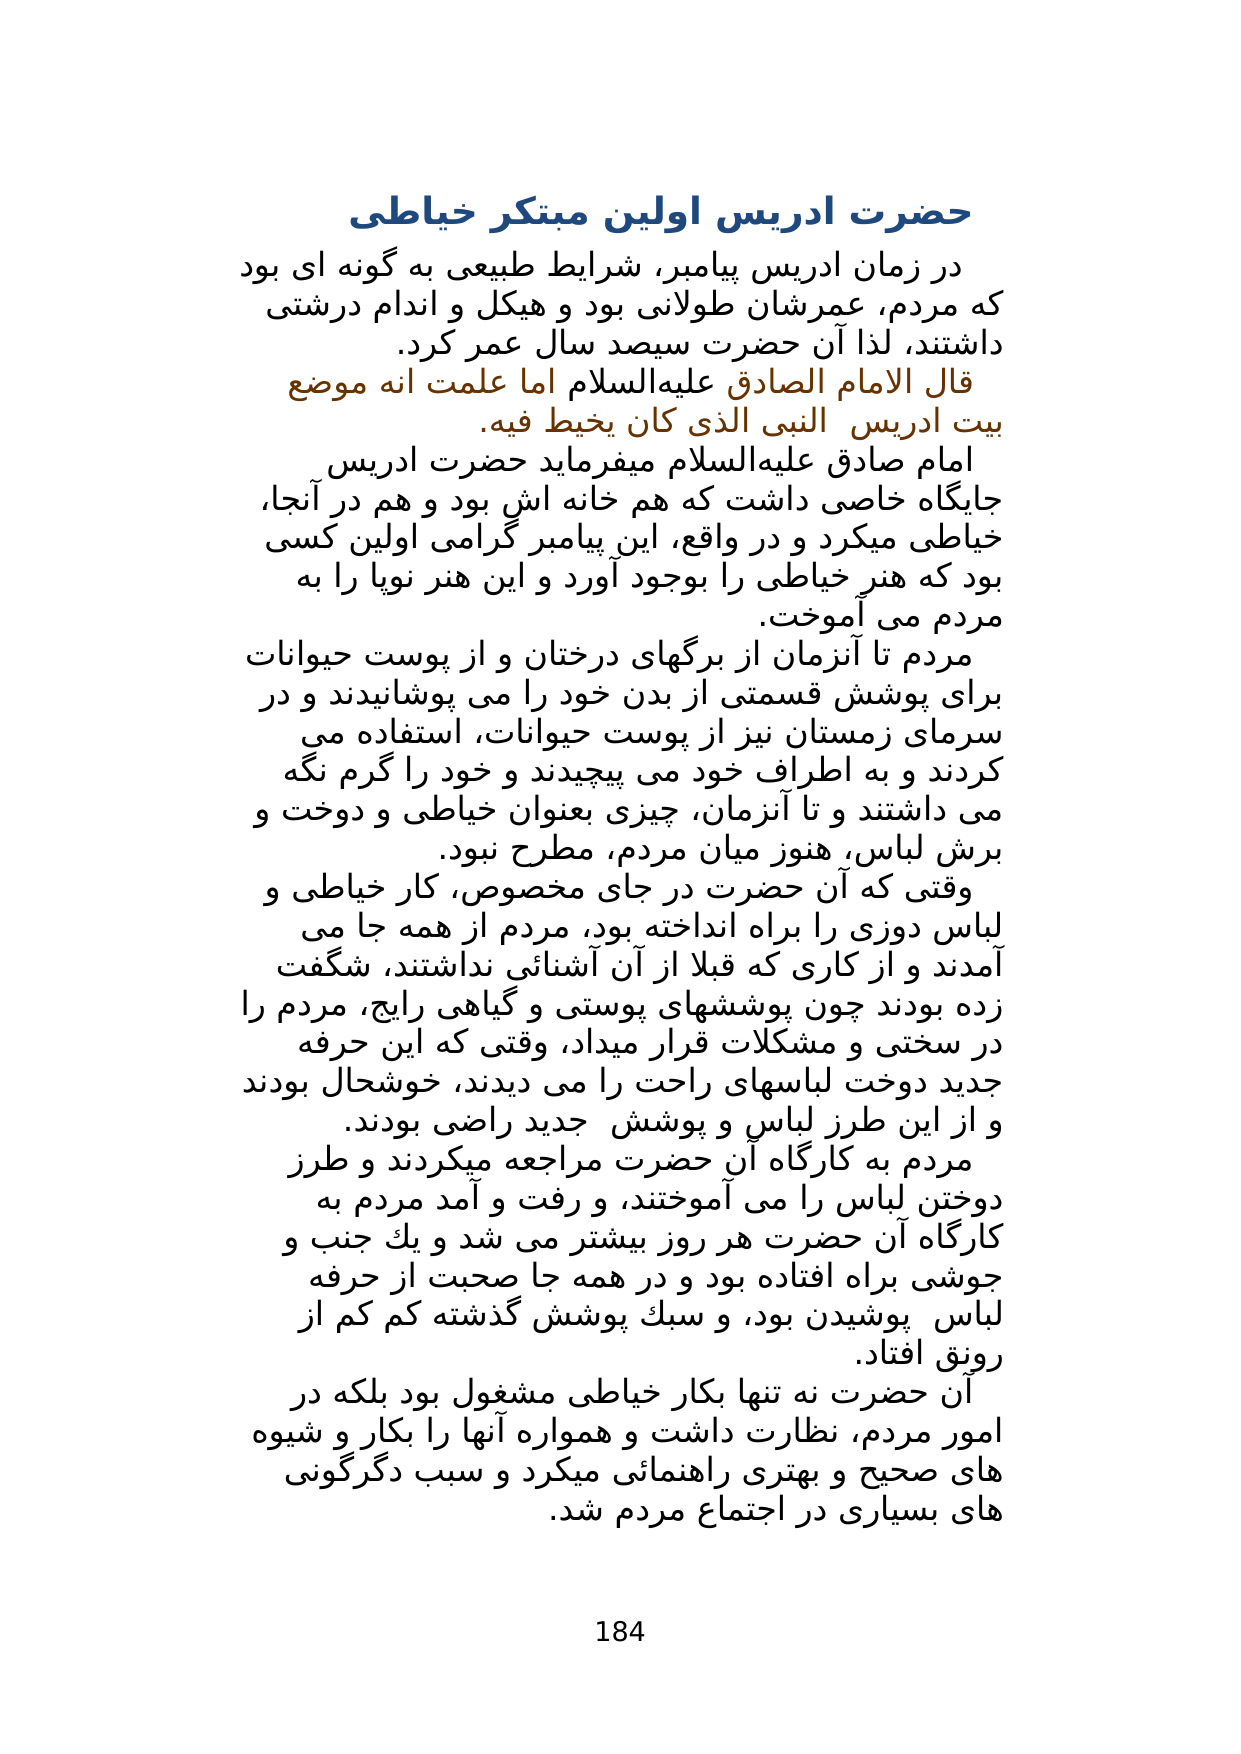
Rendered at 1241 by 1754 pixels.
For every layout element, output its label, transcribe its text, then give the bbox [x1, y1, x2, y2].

text قال الامام الصادق عليه‌السلام اما علمت انه موضع بيت ادريس ‍ النبى الذى كان يخيط فيه. [236, 362, 1004, 440]
text در زمان ادريس پيامبر، شرايط طبيعى به گونه اى بود كه مردم، عمرشان طولانى بود و هيكل و اندام درشتى داشتند، لذا آن حضرت سيصد سال عمر كرد. [236, 246, 1004, 362]
text وقتى كه آن حضرت در جاى مخصوص، كار خياطى و لباس دوزى را براه انداخته بود، مردم از همه جا مى آمدند و از كارى كه قبلا از آن آشنائى نداشتند، شگفت زده بودند چون پوششهاى پوستى و گياهى رايج، مردم را در سختى و مشكلات قرار ميداد، وقتى كه اين حرفه جديد دوخت لباسهاى راحت را مى ديدند، خوشحال بودند و از اين طرز لباس و پوشش ‍ جديد راضى بودند. [236, 867, 1004, 1139]
text امام صادق عليه‌السلام ميفرمايد حضرت ادريس جايگاه خاصى داشت كه هم خانه اش بود و هم در آنجا، خياطى ميكرد و در واقع، اين پيامبر گرامى اولين كسى بود كه هنر خياطى را بوجود آورد و اين هنر نوپا را به مردم مى آموخت. [236, 440, 1004, 634]
subtitle حضرت ادريس اولين مبتكر خياطى [236, 190, 1004, 233]
text مردم تا آنزمان از برگهاى درختان و از پوست حيوانات براى پوشش قسمتى از بدن خود را مى پوشانيدند و در سرماى زمستان نيز از پوست حيوانات، استفاده مى كردند و به اطراف خود مى پيچيدند و خود را گرم نگه مى داشتند و تا آنزمان، چيزى بعنوان خياطى و دوخت و برش لباس، هنوز ميان مردم، مطرح نبود. [236, 634, 1004, 867]
text مردم به كارگاه آن حضرت مراجعه ميكردند و طرز دوختن لباس را مى آموختند، و رفت و آمد مردم به كارگاه آن حضرت هر روز بيشتر مى شد و يك جنب و جوشى براه افتاده بود و در همه جا صحبت از حرفه لباس ‍ پوشيدن بود، و سبك پوشش گذشته كم كم از رونق افتاد. [236, 1139, 1004, 1373]
text آن حضرت نه تنها بكار خياطى مشغول بود بلكه در امور مردم، نظارت داشت و همواره آنها را بكار و شيوه هاى صحيح و بهترى راهنمائى ميكرد و سبب دگرگونى هاى بسيارى در اجتماع مردم شد. [236, 1373, 1004, 1528]
